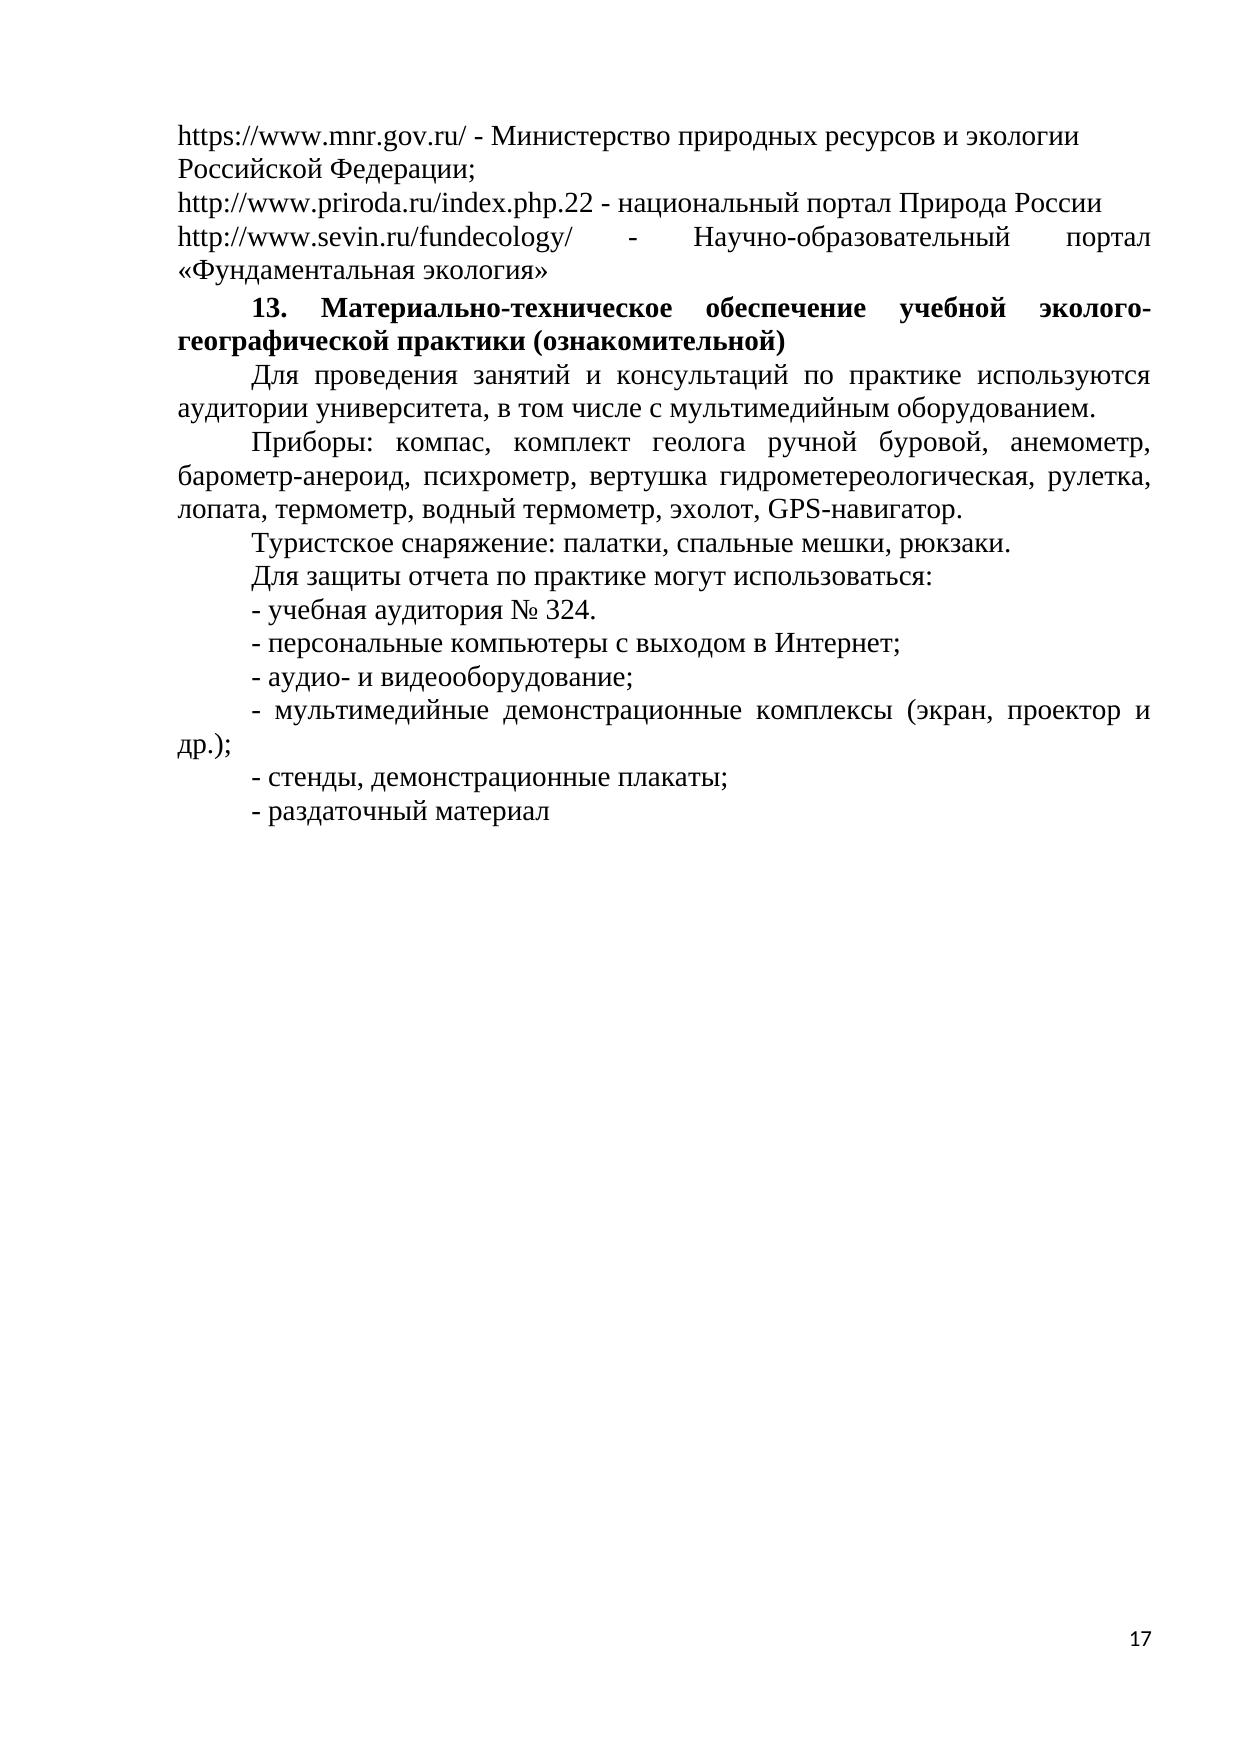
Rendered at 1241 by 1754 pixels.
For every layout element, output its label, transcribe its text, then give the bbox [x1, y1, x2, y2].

text Приборы: компас, комплект геолога ручной буровой, анемометр, барометр-анероид, психрометр, вертушка гидрометереологическая, рулетка, лопата, термометр, водный термометр, эхолот, GPS-навигатор. [177, 424, 1152, 525]
text http://www.priroda.ru/index.php.22 - национальный портал Природа России [177, 185, 1152, 219]
text - учебная аудитория № 324. [177, 592, 1152, 625]
text - раздаточный материал [177, 793, 1152, 827]
text - стенды, демонстрационные плакаты; [177, 759, 1152, 793]
text Для проведения занятий и консультаций по практике используются аудитории университета, в том числе с мультимедийным оборудованием. [177, 357, 1152, 424]
text - аудио- и видеооборудование; [177, 659, 1152, 692]
text http://www.sevin.ru/fundecology/ - Научно-образовательный портал «Фундаментальная экология» [177, 219, 1152, 286]
text Туристское снаряжение: палатки, спальные мешки, рюкзаки. [177, 525, 1152, 558]
text Для защиты отчета по практике могут использоваться: [177, 558, 1152, 592]
text 13. Материально-техническое обеспечение учебной эколого-географической практики (ознакомительной) [177, 290, 1152, 357]
text - мультимедийные демонстрационные комплексы (экран, проектор и др.); [177, 692, 1152, 759]
text https://www.mnr.gov.ru/ - Министерство природных ресурсов и экологии Российской Федерации; [177, 118, 1152, 185]
text - персональные компьютеры с выходом в Интернет; [177, 625, 1152, 659]
